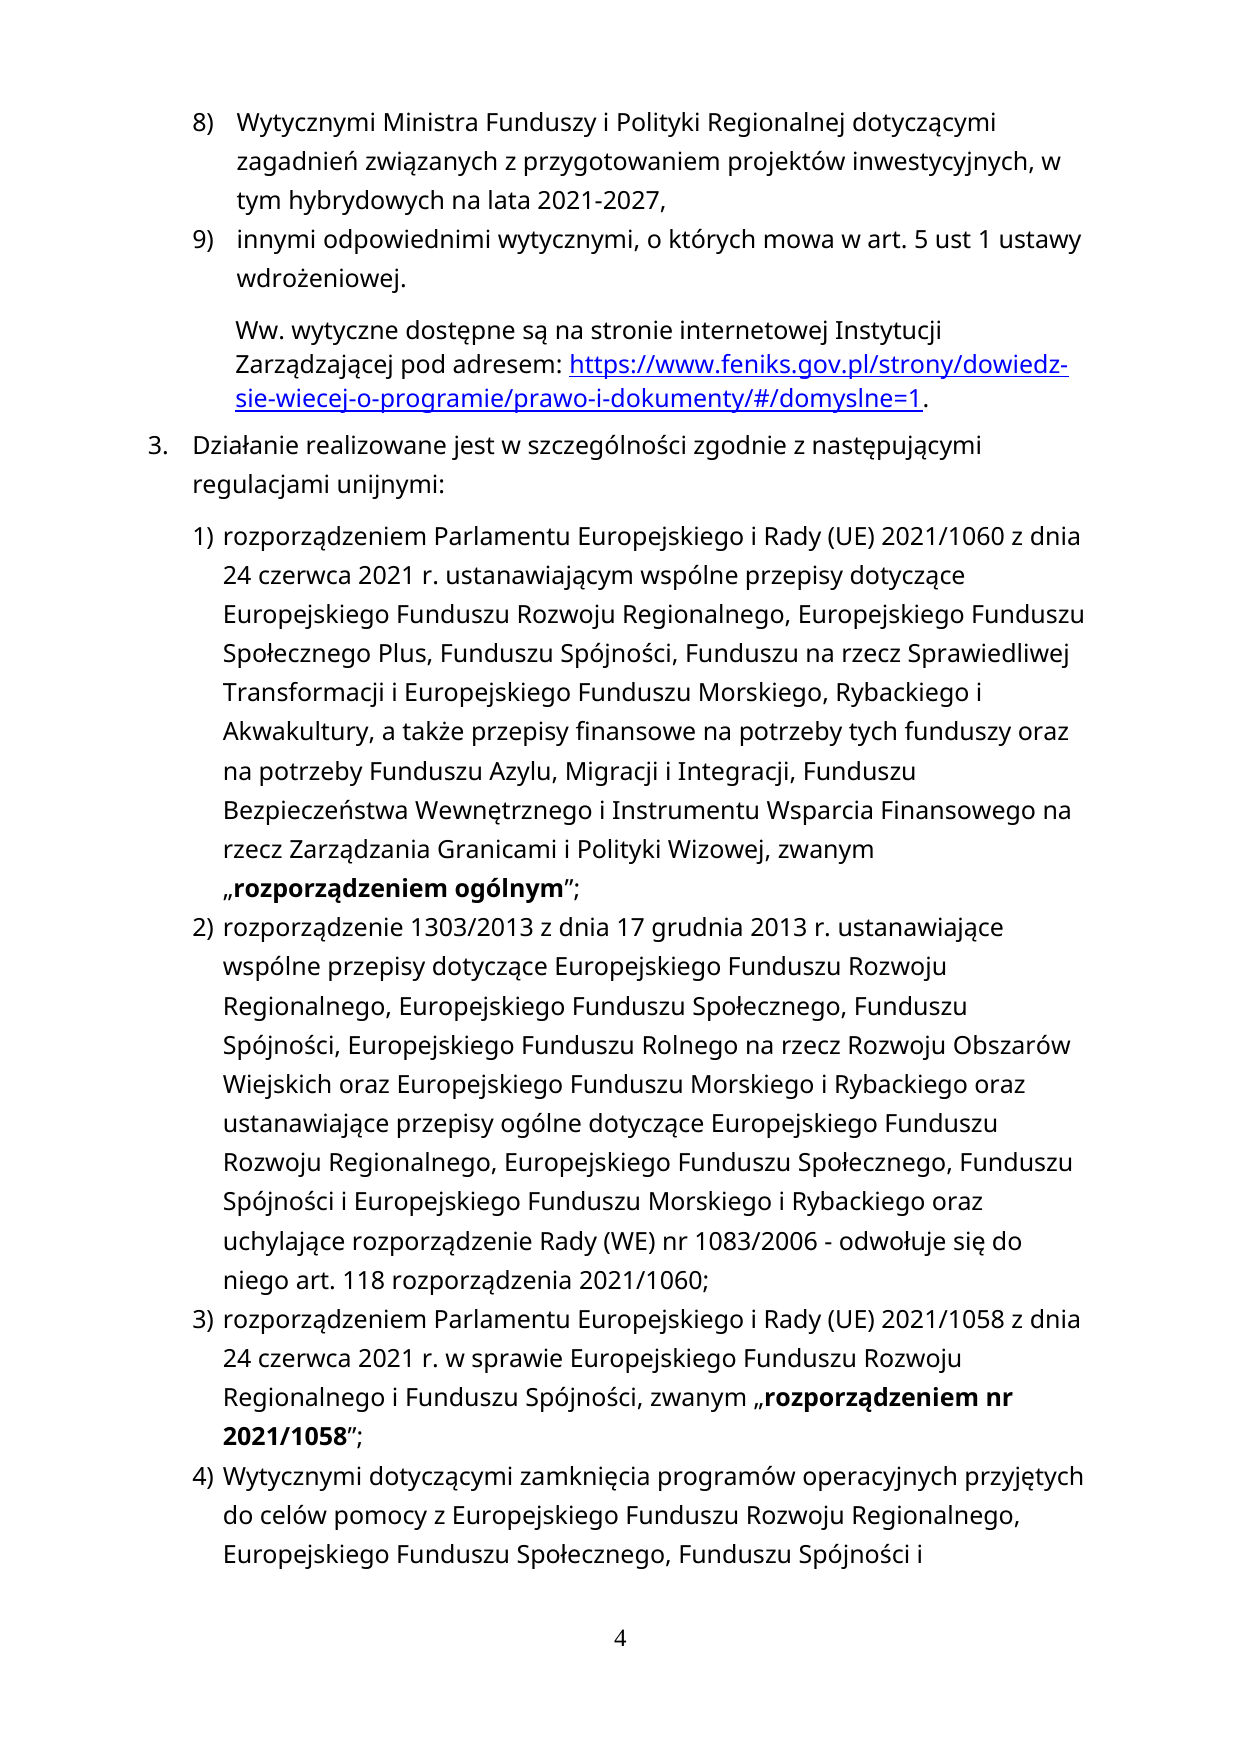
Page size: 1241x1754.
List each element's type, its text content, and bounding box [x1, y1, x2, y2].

list rozporządzenie 1303/2013 z dnia 17 grudnia 2013 r. ustanawiające wspólne przepisy dotyczące Europejskiego Funduszu Rozwoju Regionalnego, Europejskiego Funduszu Społecznego, Funduszu Spójności, Europejskiego Funduszu Rolnego na rzecz Rozwoju Obszarów Wiejskich oraz Europejskiego Funduszu Morskiego i Rybackiego oraz ustanawiające przepisy ogólne dotyczące Europejskiego Funduszu Rozwoju Regionalnego, Europejskiego Funduszu Społecznego, Funduszu Spójności i Europejskiego Funduszu Morskiego i Rybackiego oraz uchylające rozporządzenie Rady (WE) nr 1083/2006 - odwołuje się do niego art. 118 rozporządzenia 2021/1060; [192, 910, 1092, 1296]
list Działanie realizowane jest w szczególności zgodnie z następującymi regulacjami unijnymi: [148, 427, 1092, 501]
list innymi odpowiednimi wytycznymi, o których mowa w art. 5 ust 1 ustawy wdrożeniowej. [192, 222, 1092, 295]
list Wytycznymi Ministra Funduszy i Polityki Regionalnej dotyczącymi zagadnień związanych z przygotowaniem projektów inwestycyjnych, w tym hybrydowych na lata 2021-2027, [192, 104, 1092, 217]
text Ww. wytyczne dostępne są na stronie internetowej Instytucji Zarządzającej pod adresem: https://www.feniks.gov.pl/strony/dowiedz-sie-wiecej-o-programie/prawo-i-dokumenty/#/domyslne=1. [235, 313, 1092, 415]
list rozporządzeniem Parlamentu Europejskiego i Rady (UE) 2021/1058 z dnia 24 czerwca 2021 r. w sprawie Europejskiego Funduszu Rozwoju Regionalnego i Funduszu Spójności, zwanym „rozporządzeniem nr 2021/1058”; [192, 1302, 1092, 1453]
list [192, 1458, 1092, 1571]
list rozporządzeniem Parlamentu Europejskiego i Rady (UE) 2021/1060 z dnia 24 czerwca 2021 r. ustanawiającym wspólne przepisy dotyczące Europejskiego Funduszu Rozwoju Regionalnego, Europejskiego Funduszu Społecznego Plus, Funduszu Spójności, Funduszu na rzecz Sprawiedliwej Transformacji i Europejskiego Funduszu Morskiego, Rybackiego i Akwakultury, a także przepisy finansowe na potrzeby tych funduszy oraz na potrzeby Funduszu Azylu, Migracji i Integracji, Funduszu Bezpieczeństwa Wewnętrznego i Instrumentu Wsparcia Finansowego na rzecz Zarządzania Granicami i Polityki Wizowej, zwanym „rozporządzeniem ogólnym”; [192, 518, 1092, 905]
